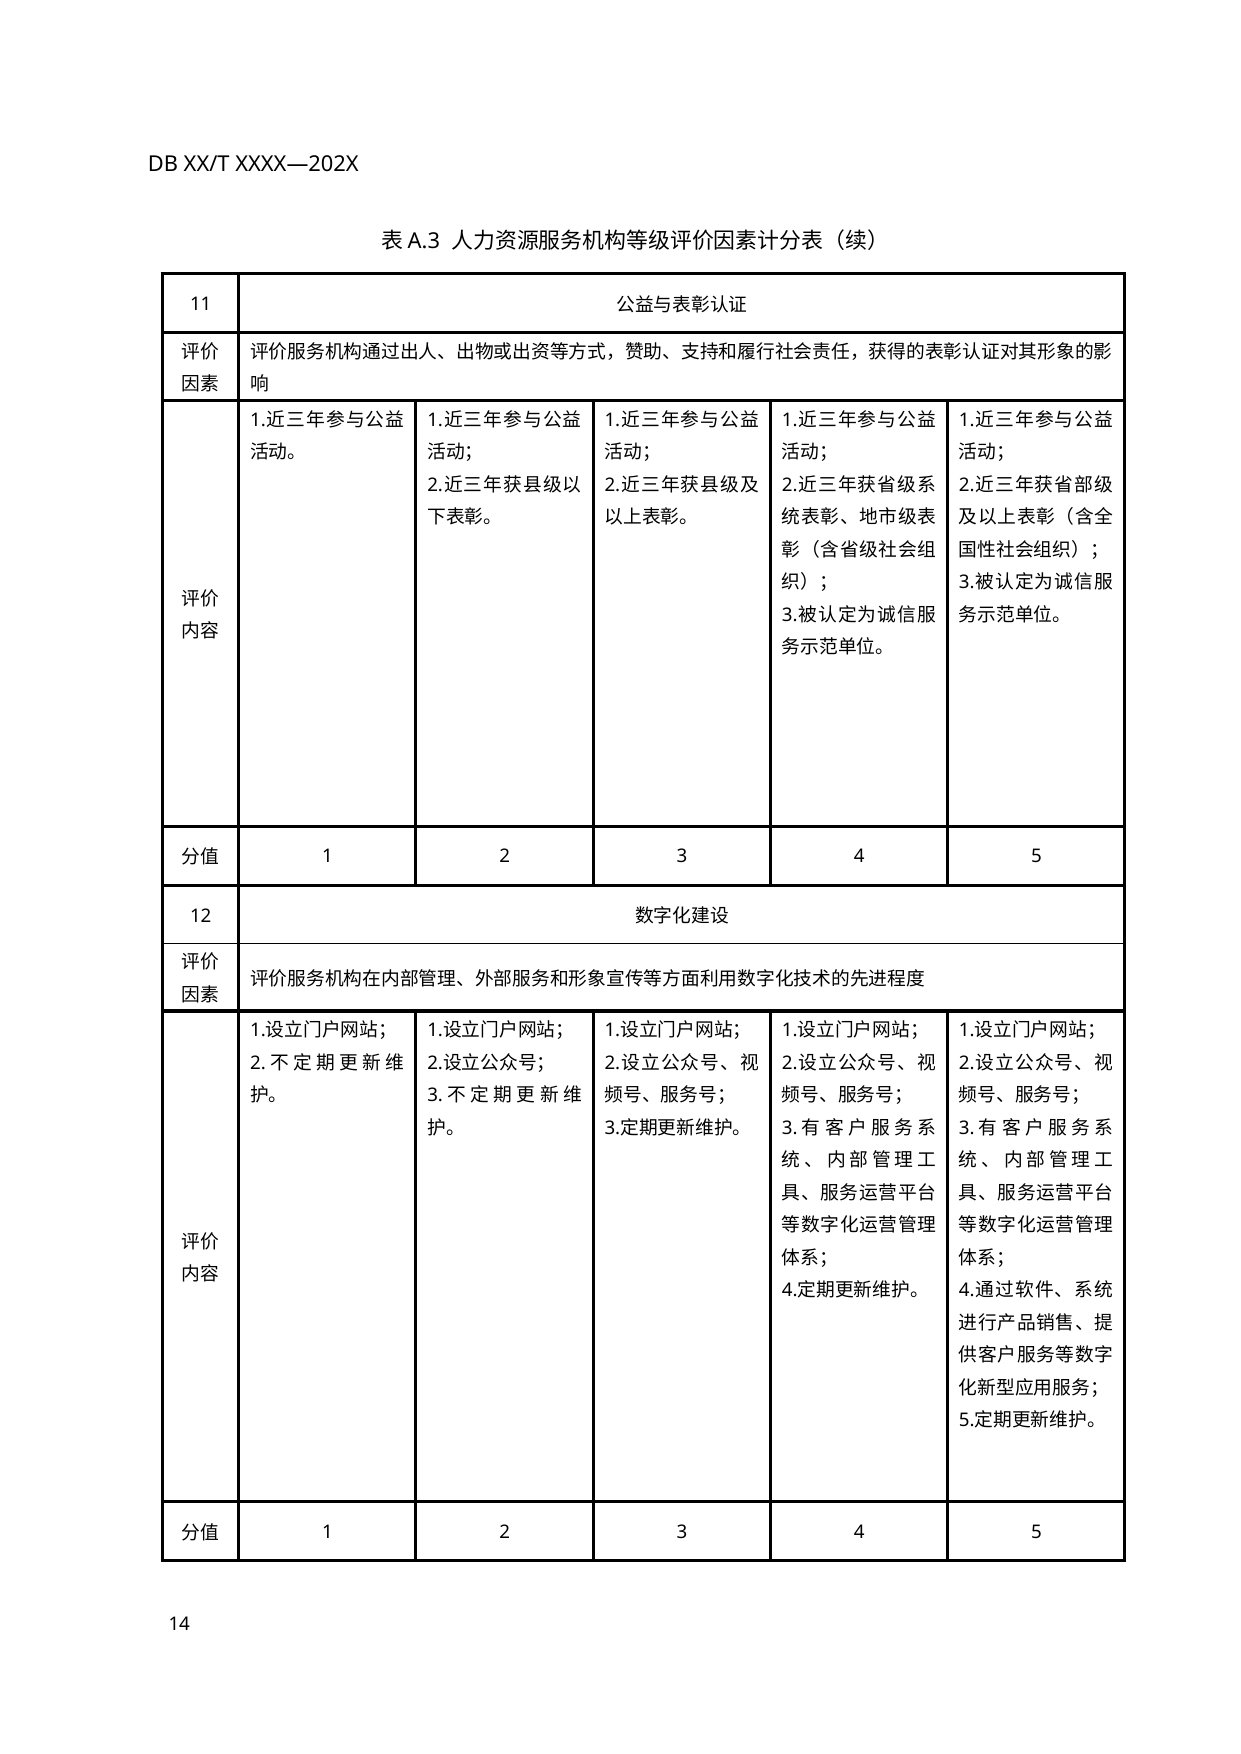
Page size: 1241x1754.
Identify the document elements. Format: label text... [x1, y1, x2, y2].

table_cell 1.设立门户网站； 2.不定期更新维护。 [240, 1013, 414, 1500]
table_cell 1.近三年参与公益活动。 [240, 402, 414, 824]
table_cell 数字化建设 [240, 887, 1123, 943]
table_cell 1.设立门户网站； 2.设立公众号； 3.不定期更新维护。 [417, 1013, 592, 1500]
table_cell 评价因素 [164, 334, 237, 399]
table_cell 1.近三年参与公益活动； 2.近三年获县级及以上表彰。 [595, 402, 769, 824]
table_header 公益与表彰认证 [240, 275, 1123, 331]
table_cell 1.近三年参与公益活动； 2.近三年获省部级及以上表彰（含全国性社会组织）； 3.被认定为诚信服务示范单位。 [949, 402, 1123, 824]
table_cell 3 [595, 828, 769, 884]
table_cell 2 [417, 1503, 592, 1559]
table_cell 5 [949, 828, 1123, 884]
table_cell 4 [772, 1503, 946, 1559]
table_cell 分值 [164, 828, 237, 884]
table_cell 5 [949, 1503, 1123, 1559]
table_header 11 [164, 275, 237, 331]
table_cell 评价内容 [164, 402, 237, 824]
table_cell 1 [240, 828, 414, 884]
table_cell 评价因素 [164, 944, 237, 1009]
table_cell 2 [417, 828, 592, 884]
table_cell 1.设立门户网站； 2.设立公众号、视频号、服务号； 3.有客户服务系统、内部管理工具、服务运营平台等数字化运营管理体系； 4.通过软件、系统进行产品销售、提供客户服务等数字化新型应用服务； 5.定期更新维护。 [949, 1013, 1123, 1500]
table_cell 12 [164, 887, 237, 943]
table_cell 评价服务机构在内部管理、外部服务和形象宣传等方面利用数字化技术的先进程度 [240, 944, 1123, 1009]
table_cell 1.设立门户网站； 2.设立公众号、视频号、服务号； 3.有客户服务系统、内部管理工具、服务运营平台等数字化运营管理体系； 4.定期更新维护。 [772, 1013, 946, 1500]
table_cell 分值 [164, 1503, 237, 1559]
table_cell 3 [595, 1503, 769, 1559]
table_cell 1.近三年参与公益活动； 2.近三年获省级系统表彰、地市级表彰（含省级社会组织）； 3.被认定为诚信服务示范单位。 [772, 402, 946, 824]
table_cell 1.近三年参与公益活动； 2.近三年获县级以下表彰。 [417, 402, 592, 824]
table_cell 4 [772, 828, 946, 884]
table_cell 1.设立门户网站； 2.设立公众号、视频号、服务号； 3.定期更新维护。 [595, 1013, 769, 1500]
table_cell 评价内容 [164, 1013, 237, 1500]
text 表A.3 人力资源服务机构等级评价因素计分表（续） [148, 223, 1122, 256]
table_cell 评价服务机构通过出人、出物或出资等方式，赞助、支持和履行社会责任，获得的表彰认证对其形象的影响 [240, 334, 1123, 399]
table_cell 1 [240, 1503, 414, 1559]
